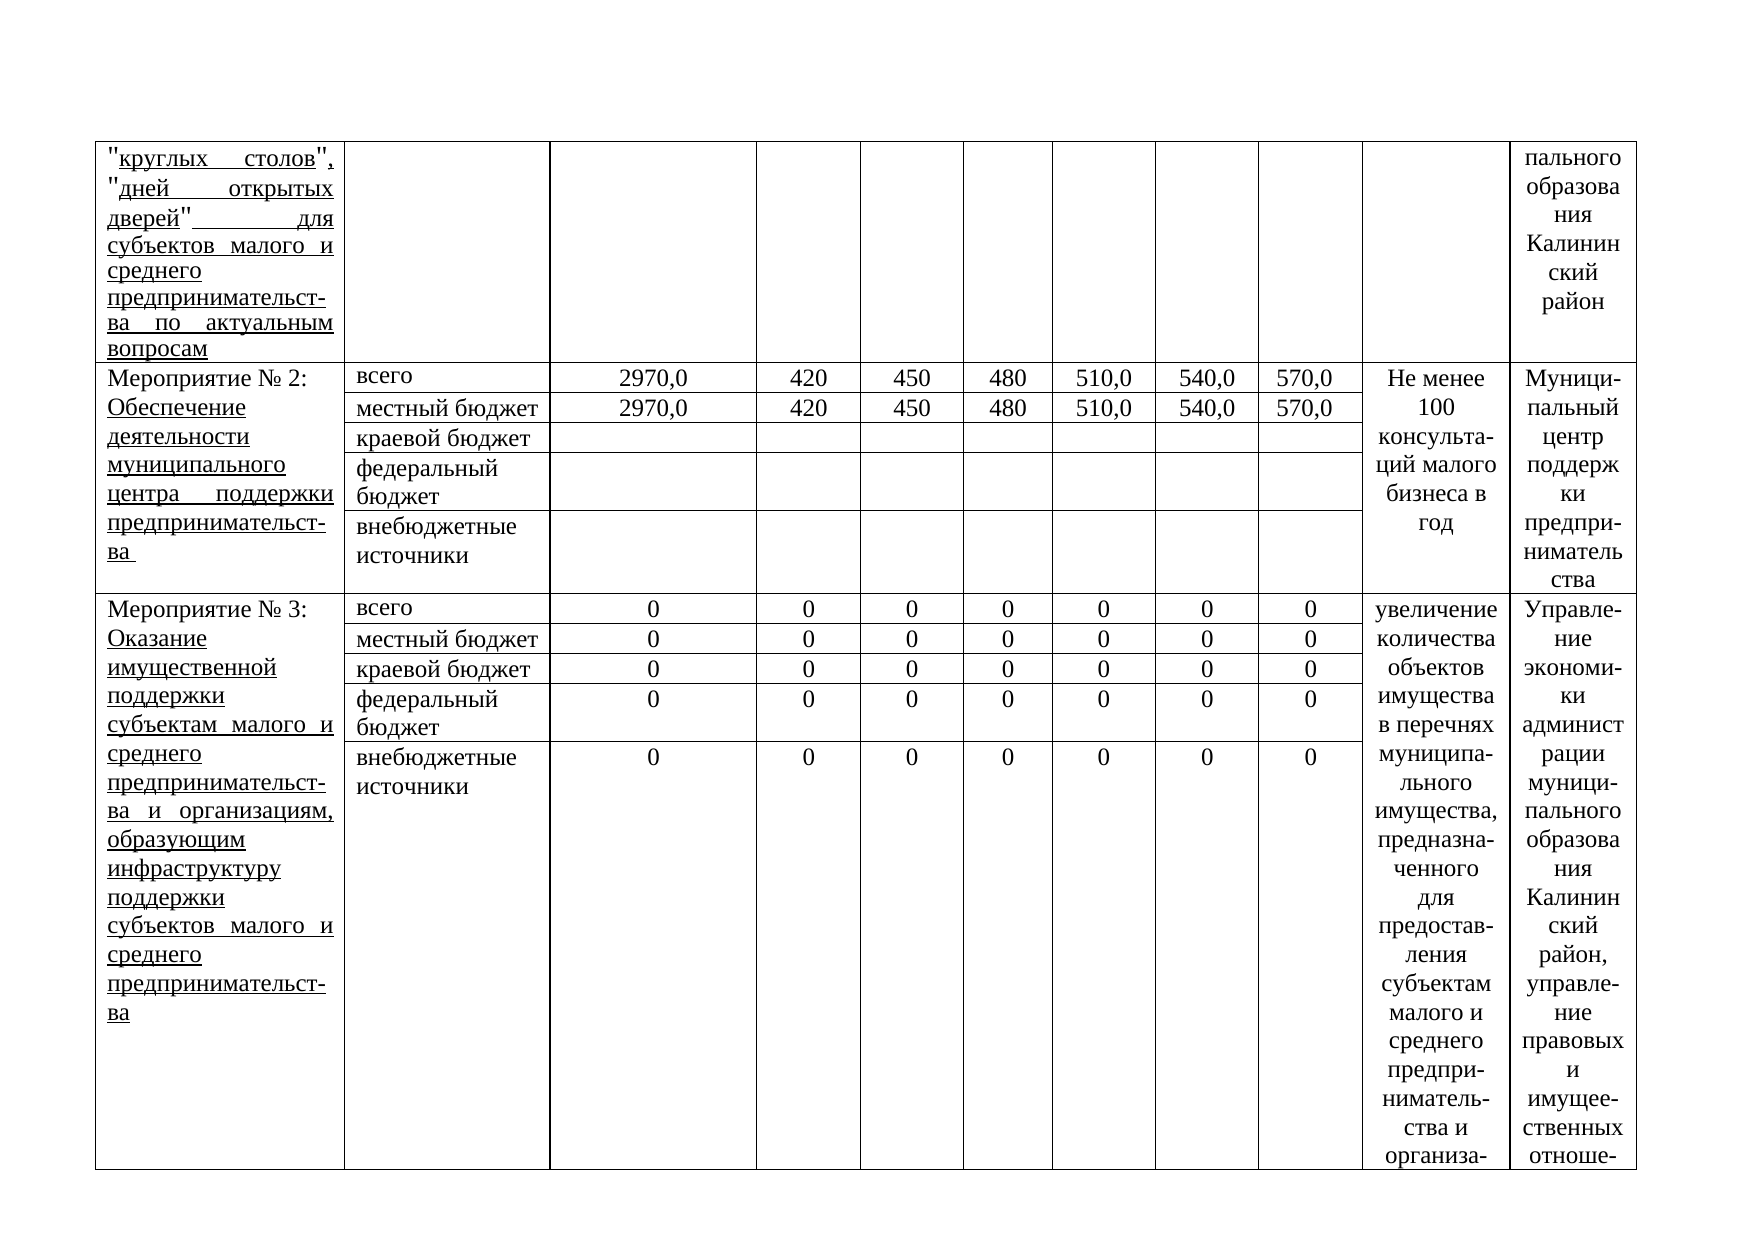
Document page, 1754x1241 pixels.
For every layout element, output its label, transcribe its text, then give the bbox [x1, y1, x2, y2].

table_cell [1053, 142, 1155, 362]
table_cell [551, 453, 756, 510]
table_cell 0 [964, 684, 1052, 741]
table_cell [964, 453, 1052, 510]
table_cell [551, 142, 756, 362]
table_cell 0 [1156, 684, 1258, 741]
table_cell 0 [757, 742, 860, 1169]
table_cell 0 [757, 624, 860, 653]
table_cell 570,0 [1259, 363, 1362, 392]
table_cell 0 [1156, 624, 1258, 653]
table_cell [1053, 453, 1155, 510]
table_cell Не менее 100 консульта-ций малого бизнеса в год [1363, 363, 1509, 593]
table_cell внебюджетные источники [345, 511, 549, 593]
table_cell 2970,0 [551, 393, 756, 422]
table_cell 420 [757, 393, 860, 422]
table_cell 0 [861, 742, 963, 1169]
table_cell [861, 453, 963, 510]
table_cell [861, 142, 963, 362]
table_cell 0 [551, 594, 756, 623]
table_cell [1259, 453, 1362, 510]
table_cell 0 [1053, 654, 1155, 683]
table_cell 0 [757, 684, 860, 741]
table_cell 0 [1053, 594, 1155, 623]
table_cell 0 [861, 654, 963, 683]
table_cell [964, 142, 1052, 362]
table_cell местный бюджет [345, 393, 549, 422]
table_cell [1156, 142, 1258, 362]
table_cell 540,0 [1156, 393, 1258, 422]
table_cell краевой бюджет [345, 654, 549, 683]
table_cell 0 [964, 654, 1052, 683]
table_cell [1259, 511, 1362, 593]
table_cell 450 [861, 393, 963, 422]
table_cell Мероприятие № 3: Оказание имущественной поддержки субъектам малого и среднего предпринимательст-ва и организациям, образующим инфраструктуру поддержки субъектов малого и среднего предпринимательст-ва [96, 594, 344, 1169]
table_cell [551, 511, 756, 593]
table_cell 480 [964, 393, 1052, 422]
table_cell 0 [551, 742, 756, 1169]
table_cell 0 [861, 684, 963, 741]
table_cell Мероприятие № 2: Обеспечение деятельности муниципального центра поддержки предпринимательст-ва [96, 363, 344, 593]
table_cell [964, 511, 1052, 593]
table_cell [1156, 423, 1258, 452]
table_cell 0 [964, 624, 1052, 653]
table_cell 540,0 [1156, 363, 1258, 392]
table_cell Муници-пальный центр поддержки предпри-нимательства [1511, 363, 1636, 593]
table_cell [757, 453, 860, 510]
table_cell 0 [551, 684, 756, 741]
table_cell всего [345, 363, 549, 392]
table_cell 0 [1053, 684, 1155, 741]
table_cell [1259, 142, 1362, 362]
table_cell [861, 511, 963, 593]
table_cell увеличение количества объектов имущества в перечнях муниципа-льного имущества, предназна-ченного для предостав-ления субъектам малого и среднего предпри-ниматель-ства и организа-циям, образую-щим инфраст-руктуру поддержки субъектов малого и среднего предпри-ниматель-ства минимум на 10% ежегодно [1363, 594, 1509, 1169]
table_cell федеральный бюджет [345, 684, 549, 741]
table_cell [757, 423, 860, 452]
table_cell 510,0 [1053, 363, 1155, 392]
table_cell 0 [964, 742, 1052, 1169]
table_cell [1053, 511, 1155, 593]
table_cell 0 [1156, 742, 1258, 1169]
table_cell [757, 511, 860, 593]
table_cell [1053, 423, 1155, 452]
table_cell всего [345, 594, 549, 623]
table_cell 0 [1259, 594, 1362, 623]
table_cell [1156, 511, 1258, 593]
table_cell 0 [1259, 742, 1362, 1169]
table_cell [345, 142, 549, 362]
table_cell Управле-ние экономи-ки администрации муници-пального образования Калининский район, управле-ние правовых и имущее-ственных отноше-ний администрации муници-пального образования Калининский район [1511, 594, 1636, 1169]
table_cell 0 [1156, 594, 1258, 623]
table_cell 0 [1259, 624, 1362, 653]
table_cell 450 [861, 363, 963, 392]
table_cell [1259, 423, 1362, 452]
table_cell [861, 423, 963, 452]
table_cell [964, 423, 1052, 452]
table_cell 420 [757, 363, 860, 392]
table_cell 0 [1156, 654, 1258, 683]
table_cell 0 [757, 594, 860, 623]
table_cell [1156, 453, 1258, 510]
table_cell 0 [1053, 624, 1155, 653]
table_cell 0 [964, 594, 1052, 623]
table_cell 0 [757, 654, 860, 683]
table_cell 0 [551, 624, 756, 653]
table_cell 0 [1259, 654, 1362, 683]
table_cell 0 [1259, 684, 1362, 741]
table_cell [345, 742, 549, 1169]
table_cell [757, 142, 860, 362]
table_cell 570,0 [1259, 393, 1362, 422]
table_cell [551, 423, 756, 452]
table_cell федеральный бюджет [345, 453, 549, 510]
table_cell местный бюджет [345, 624, 549, 653]
table_cell 0 [551, 654, 756, 683]
table_cell 2970,0 [551, 363, 756, 392]
table_cell 0 [861, 624, 963, 653]
table_cell краевой бюджет [345, 423, 549, 452]
table_cell 0 [1053, 742, 1155, 1169]
table_cell 510,0 [1053, 393, 1155, 422]
table_cell 480 [964, 363, 1052, 392]
table_cell 0 [861, 594, 963, 623]
